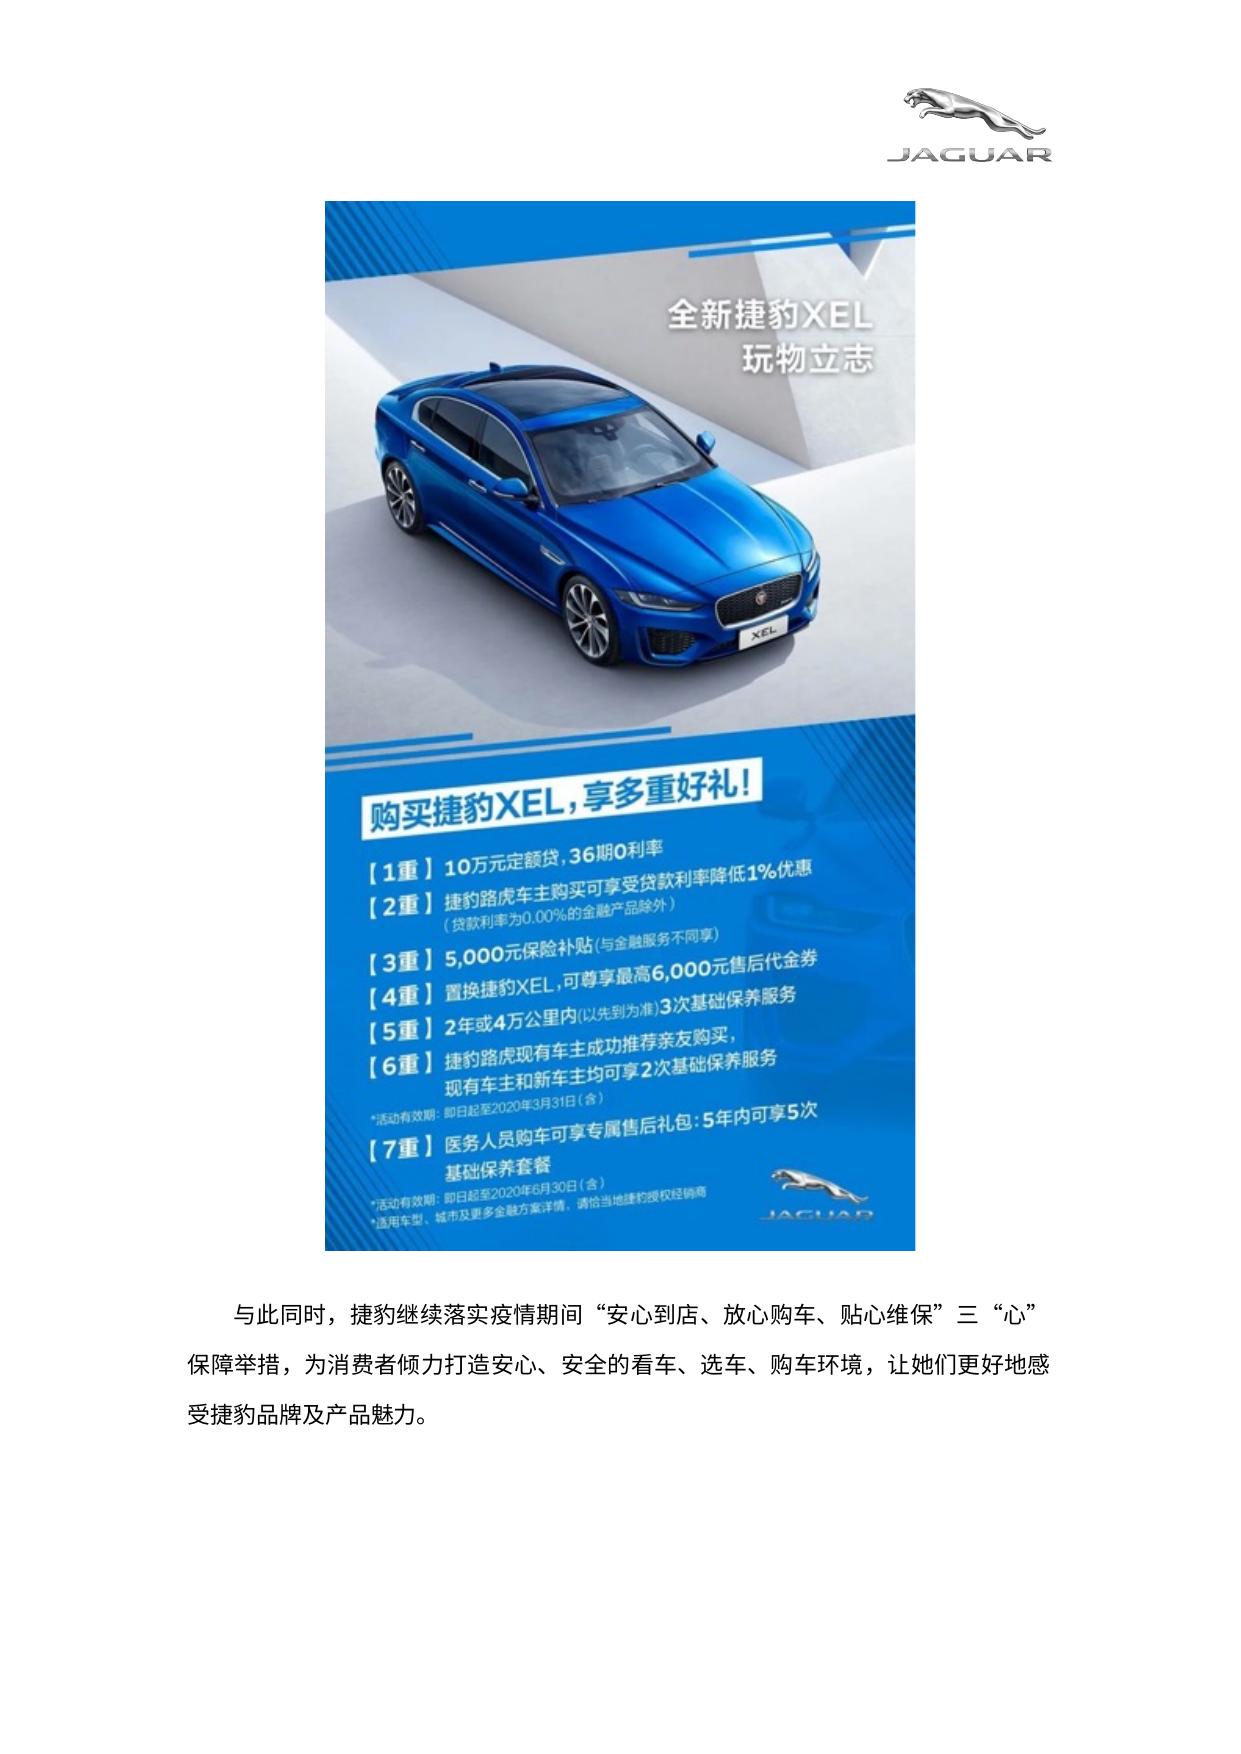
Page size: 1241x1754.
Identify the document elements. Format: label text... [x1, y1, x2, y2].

picture [325, 201, 916, 1251]
picture [887, 88, 1053, 162]
text 与此同时，捷豹继续落实疫情期间“安心到店、放心购车、贴心维保”三“心”保障举措，为消费者倾力打造安心、安全的看车、选车、购车环境，让她们更好地感受捷豹品牌及产品魅力。 [187, 1297, 1053, 1430]
